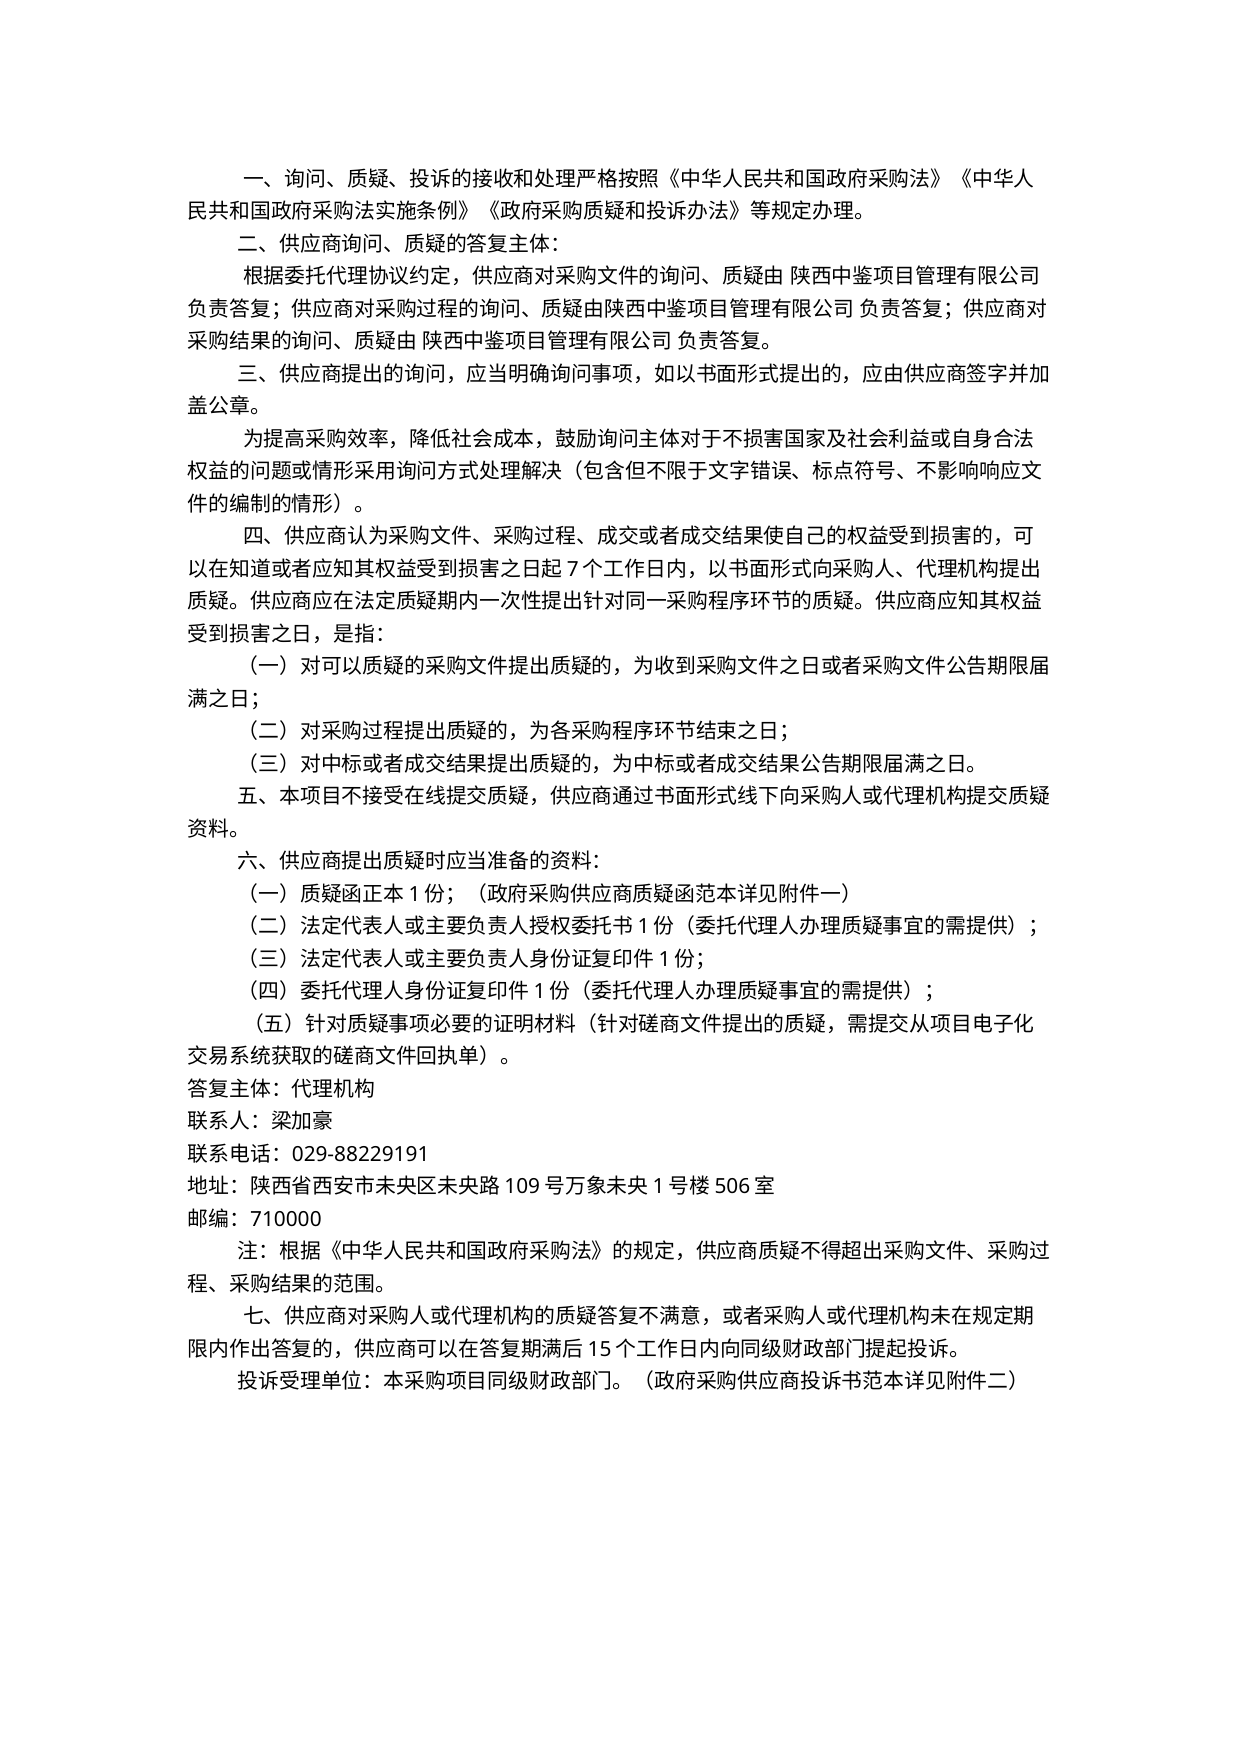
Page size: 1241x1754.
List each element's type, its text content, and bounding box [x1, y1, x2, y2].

text 七、供应商对采购人或代理机构的质疑答复不满意，或者采购人或代理机构未在规定期限内作出答复的，供应商可以在答复期满后15个工作日内向同级财政部门提起投诉。 [187, 1299, 1053, 1364]
text 联系人：梁加豪 [187, 1104, 1053, 1137]
text （三）对中标或者成交结果提出质疑的，为中标或者成交结果公告期限届满之日。 [187, 747, 1053, 779]
text 邮编：710000 [187, 1202, 1053, 1234]
text （二）对采购过程提出质疑的，为各采购程序环节结束之日； [187, 714, 1053, 747]
text （一）质疑函正本1份；（政府采购供应商质疑函范本详见附件一） [187, 877, 1053, 909]
text 五、本项目不接受在线提交质疑，供应商通过书面形式线下向采购人或代理机构提交质疑资料。 [187, 779, 1053, 844]
text 联系电话：029-88229191 [187, 1137, 1053, 1169]
text （一）对可以质疑的采购文件提出质疑的，为收到采购文件之日或者采购文件公告期限届满之日； [187, 649, 1053, 714]
text 为提高采购效率，降低社会成本，鼓励询问主体对于不损害国家及社会利益或自身合法权益的问题或情形采用询问方式处理解决（包含但不限于文字错误、标点符号、不影响响应文件的编制的情形）。 [187, 422, 1053, 519]
text （三）法定代表人或主要负责人身份证复印件1份； [187, 942, 1053, 974]
text 六、供应商提出质疑时应当准备的资料： [187, 844, 1053, 877]
text 投诉受理单位：本采购项目同级财政部门。（政府采购供应商投诉书范本详见附件二） [187, 1364, 1053, 1397]
text 一、询问、质疑、投诉的接收和处理严格按照《中华人民共和国政府采购法》《中华人民共和国政府采购法实施条例》《政府采购质疑和投诉办法》等规定办理。 [187, 162, 1053, 227]
text 答复主体：代理机构 [187, 1072, 1053, 1104]
text （四）委托代理人身份证复印件1份（委托代理人办理质疑事宜的需提供）； [187, 974, 1053, 1007]
text 地址：陕西省西安市未央区未央路109号万象未央1号楼506室 [187, 1169, 1053, 1202]
text 注：根据《中华人民共和国政府采购法》的规定，供应商质疑不得超出采购文件、采购过程、采购结果的范围。 [187, 1234, 1053, 1299]
text 根据委托代理协议约定，供应商对采购文件的询问、质疑由 陕西中鉴项目管理有限公司 负责答复；供应商对采购过程的询问、质疑由陕西中鉴项目管理有限公司 负责答复；供应商对采购结果的询问、质疑由 陕西中鉴项目管理有限公司 负责答复。 [187, 259, 1053, 357]
text （二）法定代表人或主要负责人授权委托书1份（委托代理人办理质疑事宜的需提供）； [187, 909, 1053, 942]
text 四、供应商认为采购文件、采购过程、成交或者成交结果使自己的权益受到损害的，可以在知道或者应知其权益受到损害之日起7个工作日内，以书面形式向采购人、代理机构提出质疑。供应商应在法定质疑期内一次性提出针对同一采购程序环节的质疑。供应商应知其权益受到损害之日，是指： [187, 519, 1053, 649]
text 二、供应商询问、质疑的答复主体： [187, 227, 1053, 259]
text （五）针对质疑事项必要的证明材料（针对磋商文件提出的质疑，需提交从项目电子化交易系统获取的磋商文件回执单）。 [187, 1007, 1053, 1072]
text 三、供应商提出的询问，应当明确询问事项，如以书面形式提出的，应由供应商签字并加盖公章。 [187, 357, 1053, 422]
